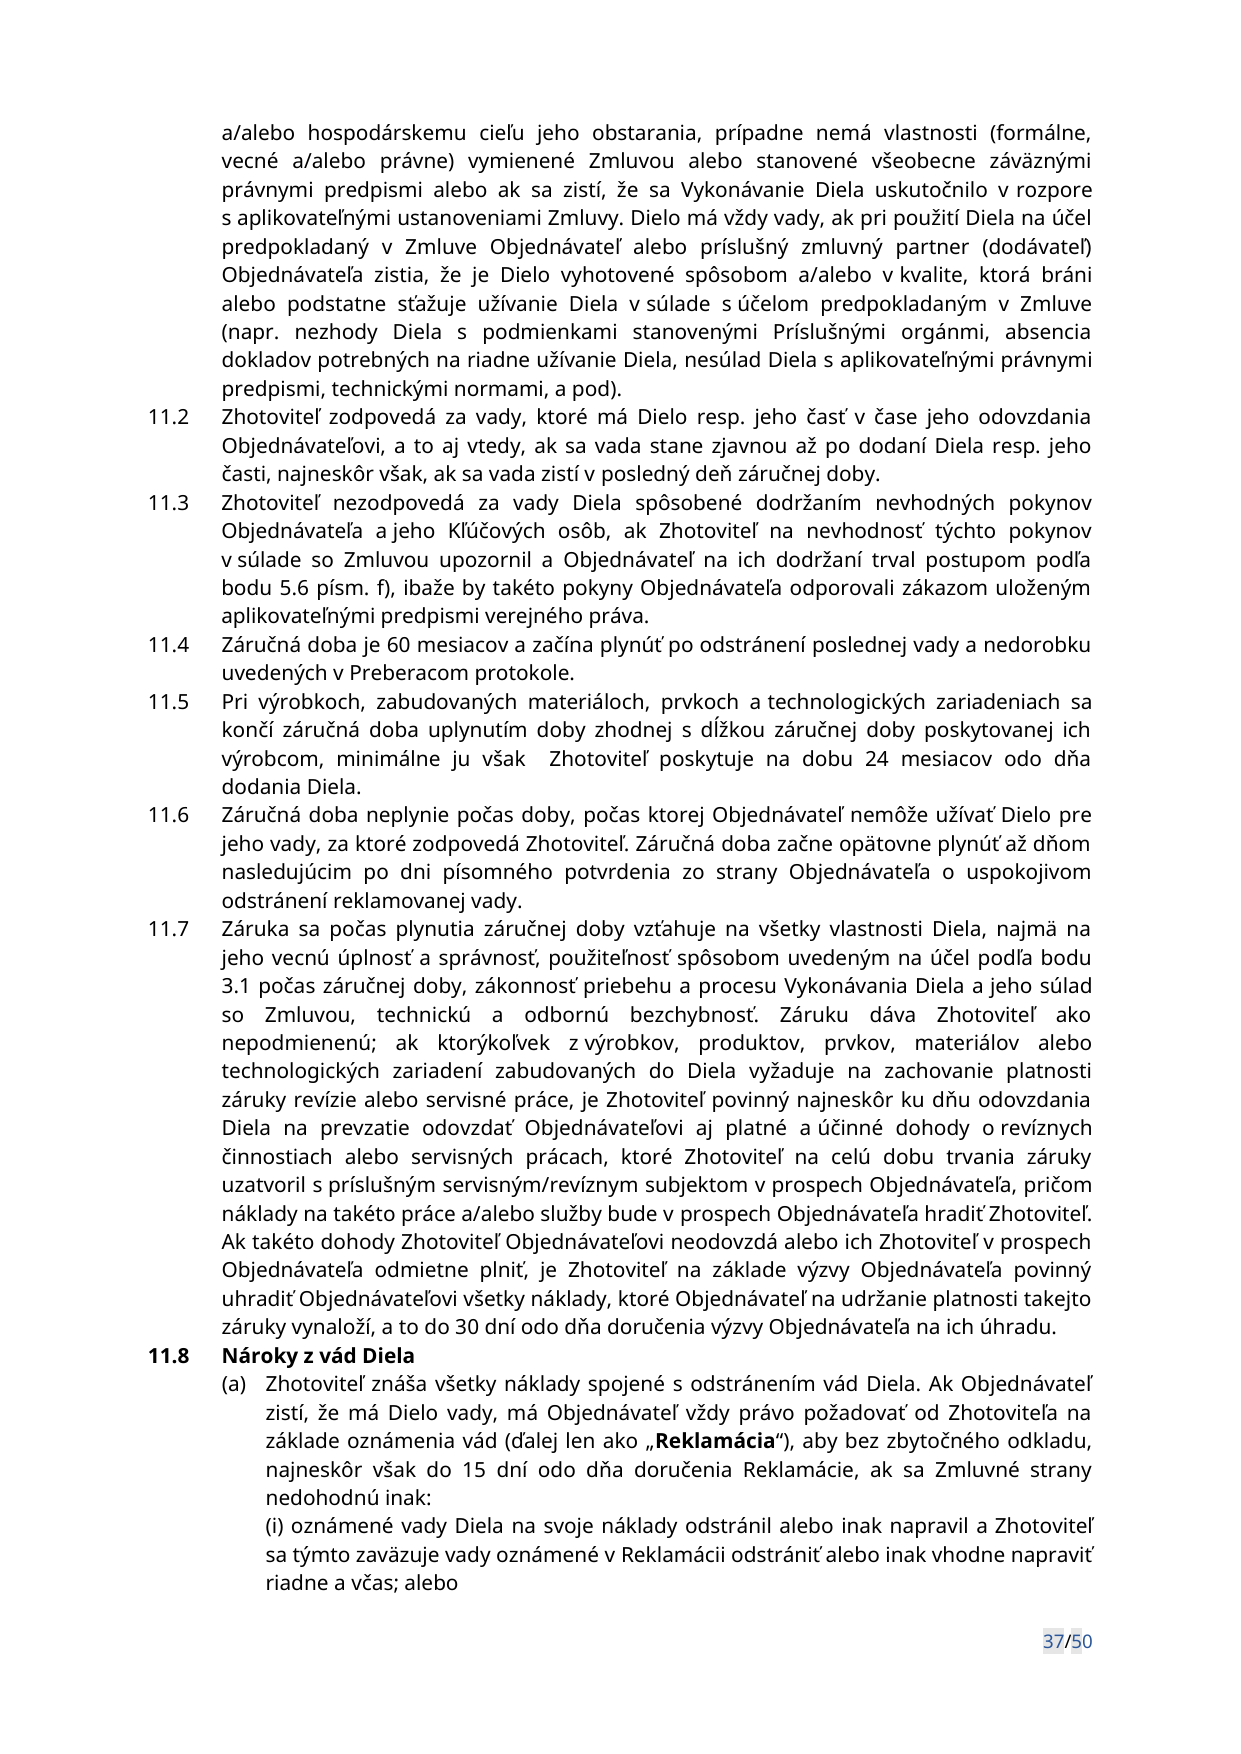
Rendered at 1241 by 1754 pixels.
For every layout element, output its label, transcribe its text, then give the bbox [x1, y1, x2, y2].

text 11.2 Zhotoviteľ zodpovedá za vady, ktoré má Dielo resp. jeho časť v čase jeho odovzdania Objednávateľovi, a to aj vtedy, ak sa vada stane zjavnou až po dodaní Diela resp. jeho časti, najneskôr však, ak sa vada zistí v posledný deň záručnej doby. [148, 402, 1093, 488]
text 11.5 Pri výrobkoch, zabudovaných materiáloch, prvkoch a technologických zariadeniach sa končí záručná doba uplynutím doby zhodnej s dĺžkou záručnej doby poskytovanej ich výrobcom, minimálne ju však Zhotoviteľ poskytuje na dobu 24 mesiacov odo dňa dodania Diela. [148, 687, 1093, 801]
list 11.8 Nároky z vád Diela [148, 1341, 1093, 1369]
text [148, 118, 1093, 402]
text 11.7 Záruka sa počas plynutia záručnej doby vzťahuje na všetky vlastnosti Diela, najmä na jeho vecnú úplnosť a správnosť, použiteľnosť spôsobom uvedeným na účel podľa bodu 3.1 počas záručnej doby, zákonnosť priebehu a procesu Vykonávania Diela a jeho súlad so Zmluvou, technickú a odbornú bezchybnosť. Záruku dáva Zhotoviteľ ako nepodmienenú; ak ktorýkoľvek z výrobkov, produktov, prvkov, materiálov alebo technologických zariadení zabudovaných do Diela vyžaduje na zachovanie platnosti záruky revízie alebo servisné práce, je Zhotoviteľ povinný najneskôr ku dňu odovzdania Diela na prevzatie odovzdať Objednávateľovi aj platné a účinné dohody o revíznych činnostiach alebo servisných prácach, ktoré Zhotoviteľ na celú dobu trvania záruky uzatvoril s príslušným servisným/revíznym subjektom v prospech Objednávateľa, pričom náklady na takéto práce a/alebo služby bude v prospech Objednávateľa hradiť Zhotoviteľ. Ak takéto dohody Zhotoviteľ Objednávateľovi neodovzdá alebo ich Zhotoviteľ v prospech Objednávateľa odmietne plniť, je Zhotoviteľ na základe výzvy Objednávateľa povinný uhradiť Objednávateľovi všetky náklady, ktoré Objednávateľ na udržanie platnosti takejto záruky vynaloží, a to do 30 dní odo dňa doručenia výzvy Objednávateľa na ich úhradu. [148, 914, 1093, 1341]
list (i) oznámené vady Diela na svoje náklady odstránil alebo inak napravil a Zhotoviteľ sa týmto zaväzuje vady oznámené v Reklamácii odstrániť alebo inak vhodne napraviť riadne a včas; alebo [265, 1512, 1093, 1597]
text 11.6 Záručná doba neplynie počas doby, počas ktorej Objednávateľ nemôže užívať Dielo pre jeho vady, za ktoré zodpovedá Zhotoviteľ. Záručná doba začne opätovne plynúť až dňom nasledujúcim po dni písomného potvrdenia zo strany Objednávateľa o uspokojivom odstránení reklamovanej vady. [148, 801, 1093, 914]
text 11.4 Záručná doba je 60 mesiacov a začína plynúť po odstránení poslednej vady a nedorobku uvedených v Preberacom protokole. [148, 630, 1093, 687]
list Zhotoviteľ znáša všetky náklady spojené s odstránením vád Diela. Ak Objednávateľ zistí, že má Dielo vady, má Objednávateľ vždy právo požadovať od Zhotoviteľa na základe oznámenia vád (ďalej len ako „Reklamácia“), aby bez zbytočného odkladu, najneskôr však do 15 dní odo dňa doručenia Reklamácie, ak sa Zmluvné strany nedohodnú inak: [222, 1369, 1093, 1512]
text 11.3 Zhotoviteľ nezodpovedá za vady Diela spôsobené dodržaním nevhodných pokynov Objednávateľa a jeho Kľúčových osôb, ak Zhotoviteľ na nevhodnosť týchto pokynov v súlade so Zmluvou upozornil a Objednávateľ na ich dodržaní trval postupom podľa bodu 5.6 písm. f), ibaže by takéto pokyny Objednávateľa odporovali zákazom uloženým aplikovateľnými predpismi verejného práva. [148, 488, 1093, 630]
